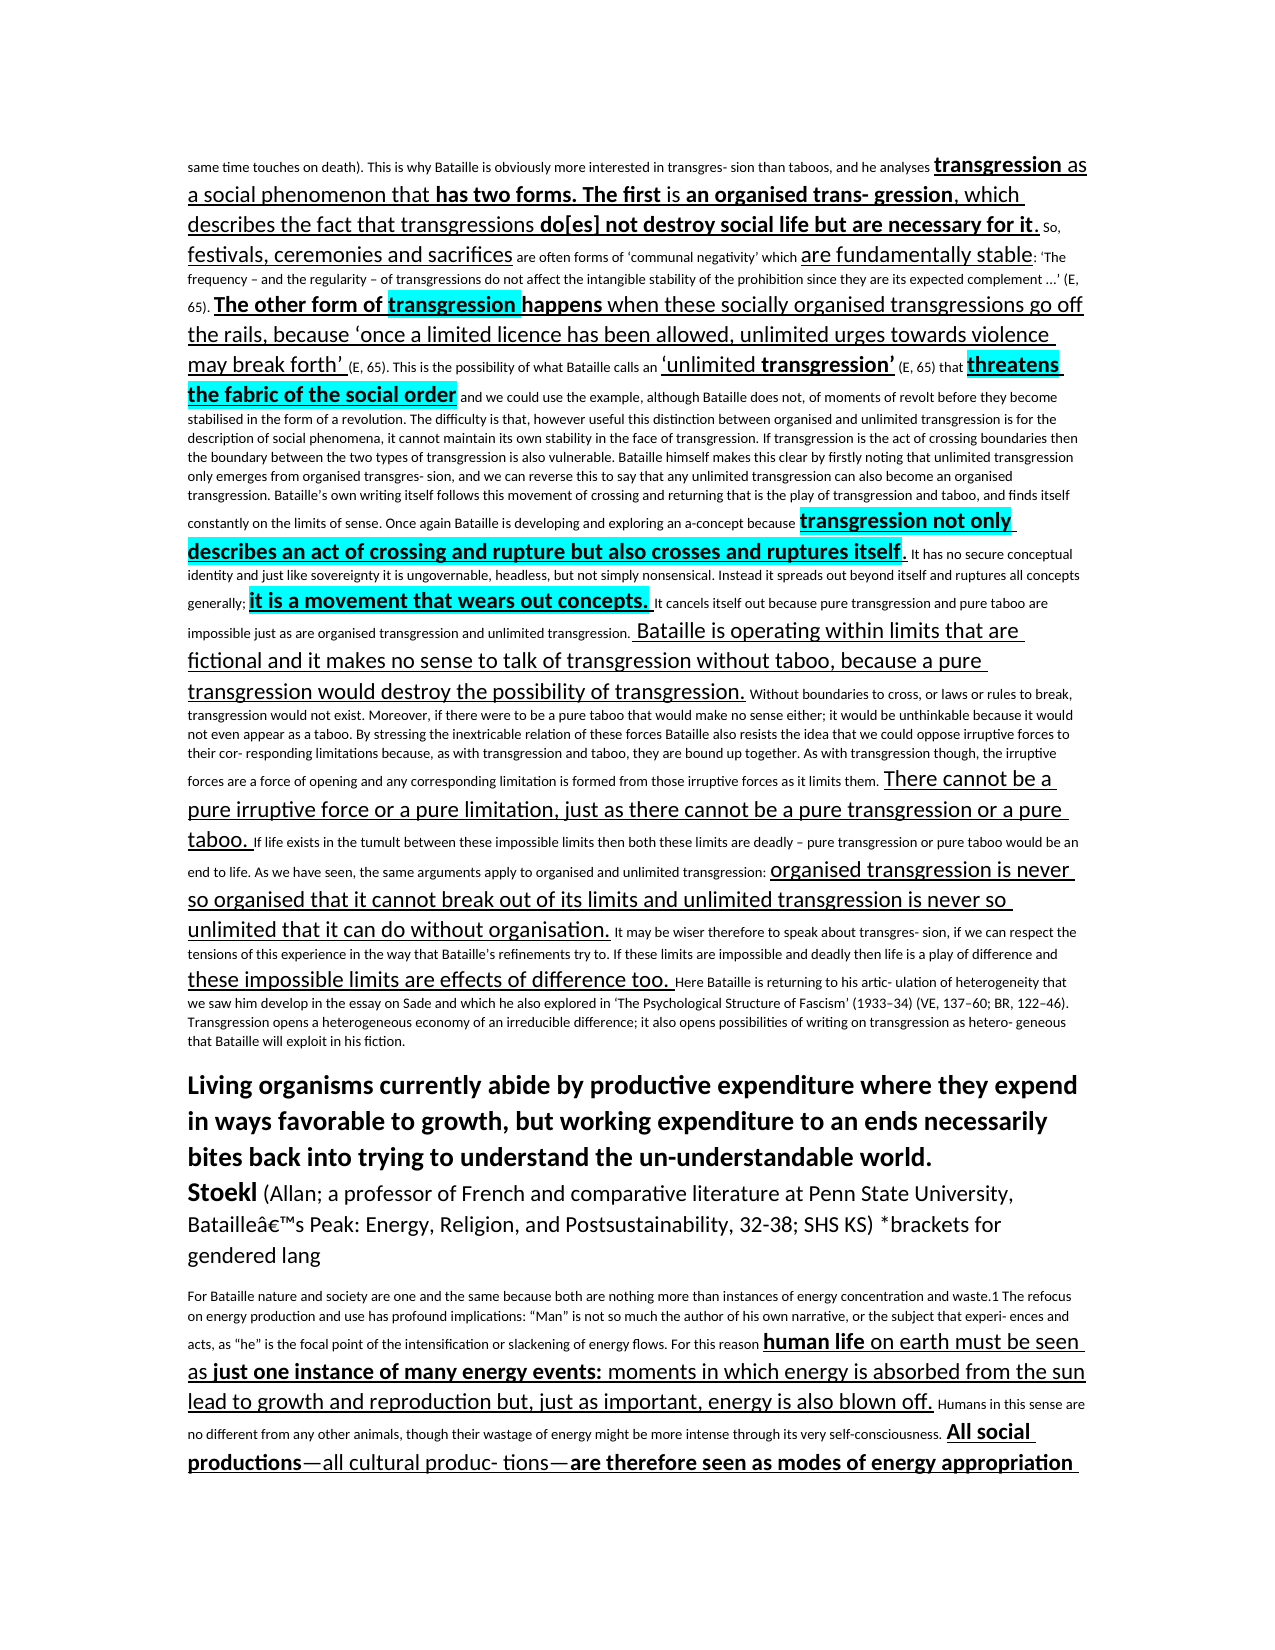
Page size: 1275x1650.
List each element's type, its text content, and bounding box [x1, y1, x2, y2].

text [187, 150, 1087, 1051]
text Stoekl (Allan; a professor of French and comparative literature at Penn State University, Batailleâ€™s Peak: Energy, Religion, and Postsustainability, 32-38; SHS KS) *brackets for gendered lang [187, 1175, 1087, 1269]
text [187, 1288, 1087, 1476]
subtitle Living organisms currently abide by productive expenditure where they expend in ways favorable to growth, but working expenditure to an ends necessarily bites back into trying to understand the un-understandable world. [187, 1068, 1087, 1173]
